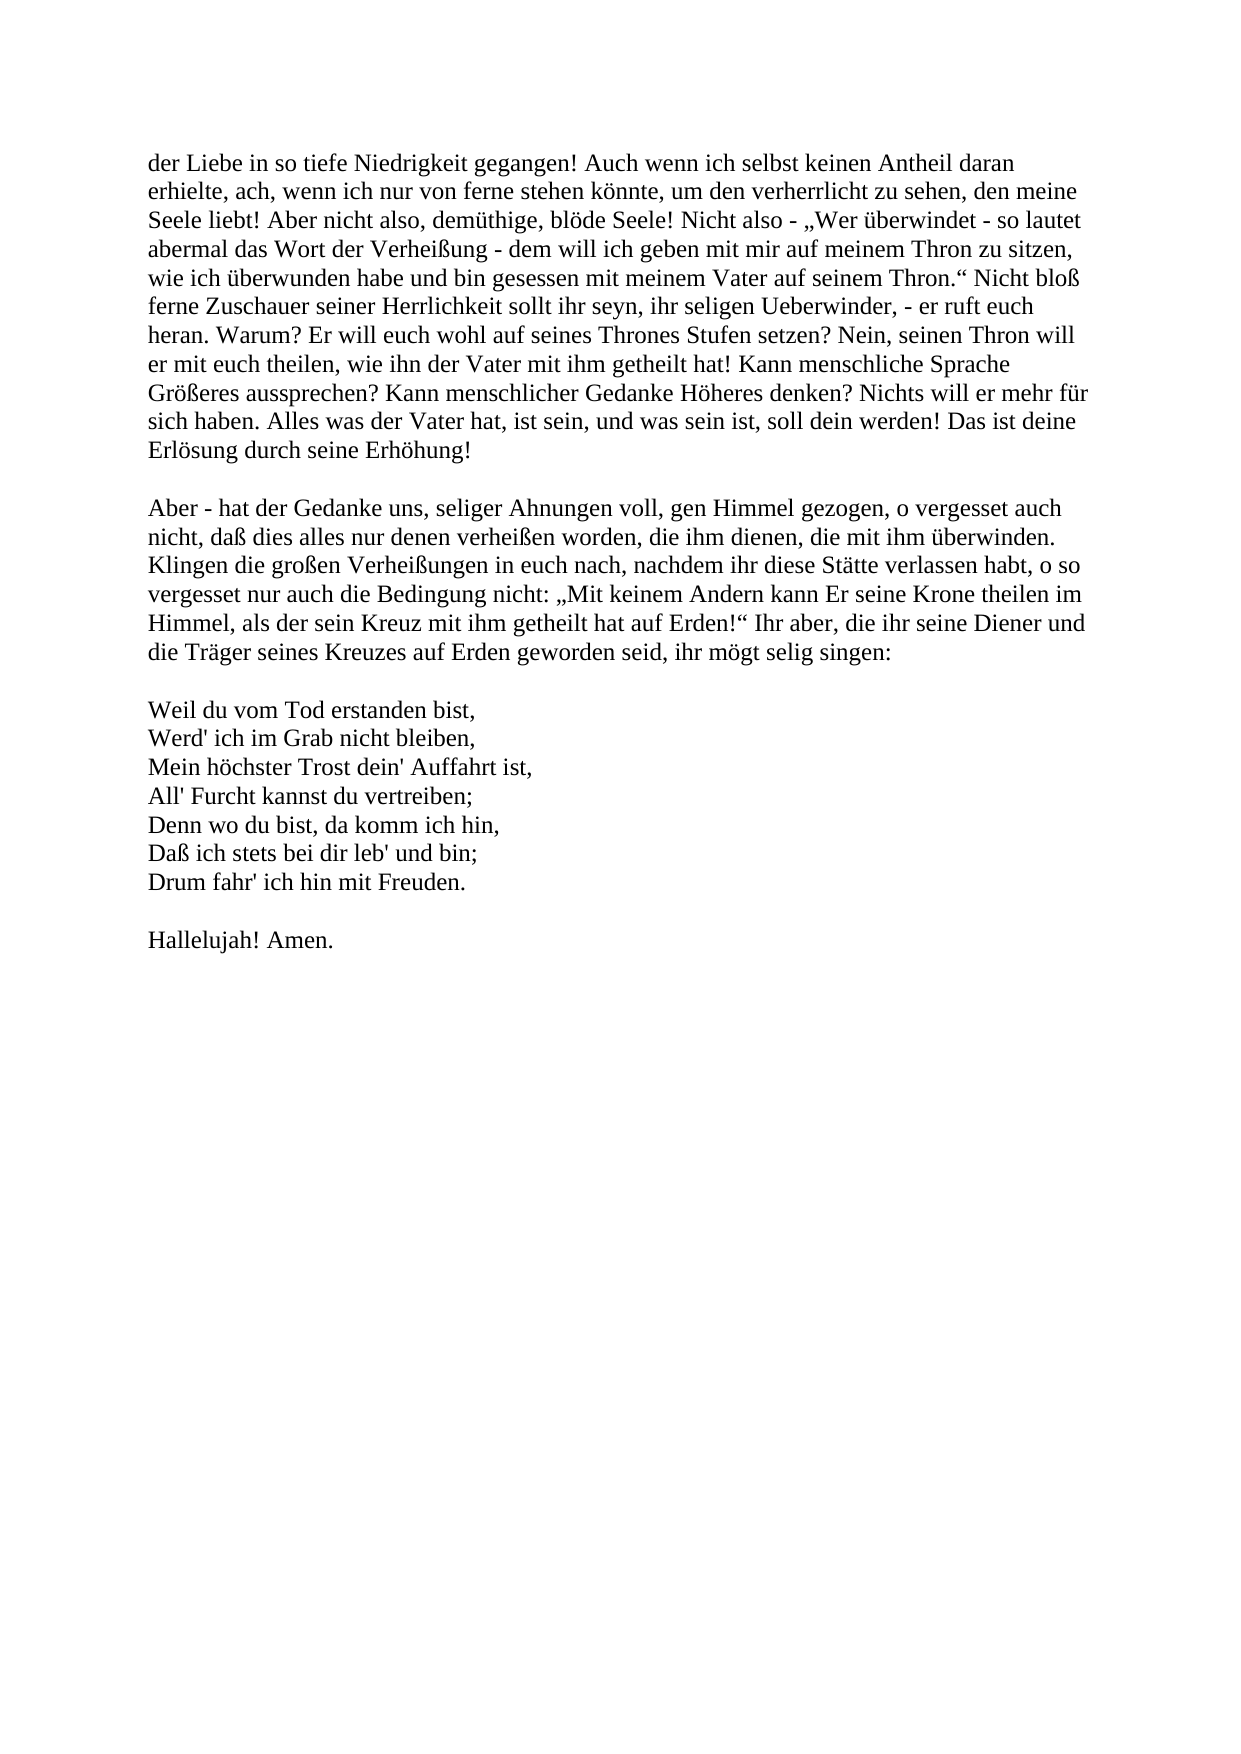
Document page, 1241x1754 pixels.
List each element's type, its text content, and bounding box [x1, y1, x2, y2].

text Weil du vom Tod erstanden bist, Werd' ich im Grab nicht bleiben, Mein höchster Trost dein' Auffahrt ist, All' Furcht kannst du vertreiben; Denn wo du bist, da komm ich hin, Daß ich stets bei dir leb' und bin; Drum fahr' ich hin mit Freuden. [148, 695, 1093, 896]
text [148, 148, 1093, 464]
text Aber - hat der Gedanke uns, seliger Ahnungen voll, gen Himmel gezogen, o vergesset auch nicht, daß dies alles nur denen verheißen worden, die ihm dienen, die mit ihm überwinden. Klingen die großen Verheißungen in euch nach, nachdem ihr diese Stätte verlassen habt, o so vergesset nur auch die Bedingung nicht: „Mit keinem Andern kann Er seine Krone theilen im Himmel, als der sein Kreuz mit ihm getheilt hat auf Erden!“ Ihr aber, die ihr seine Diener und die Träger seines Kreuzes auf Erden geworden seid, ihr mögt selig singen: [148, 493, 1093, 666]
text Hallelujah! Amen. [148, 925, 1093, 954]
